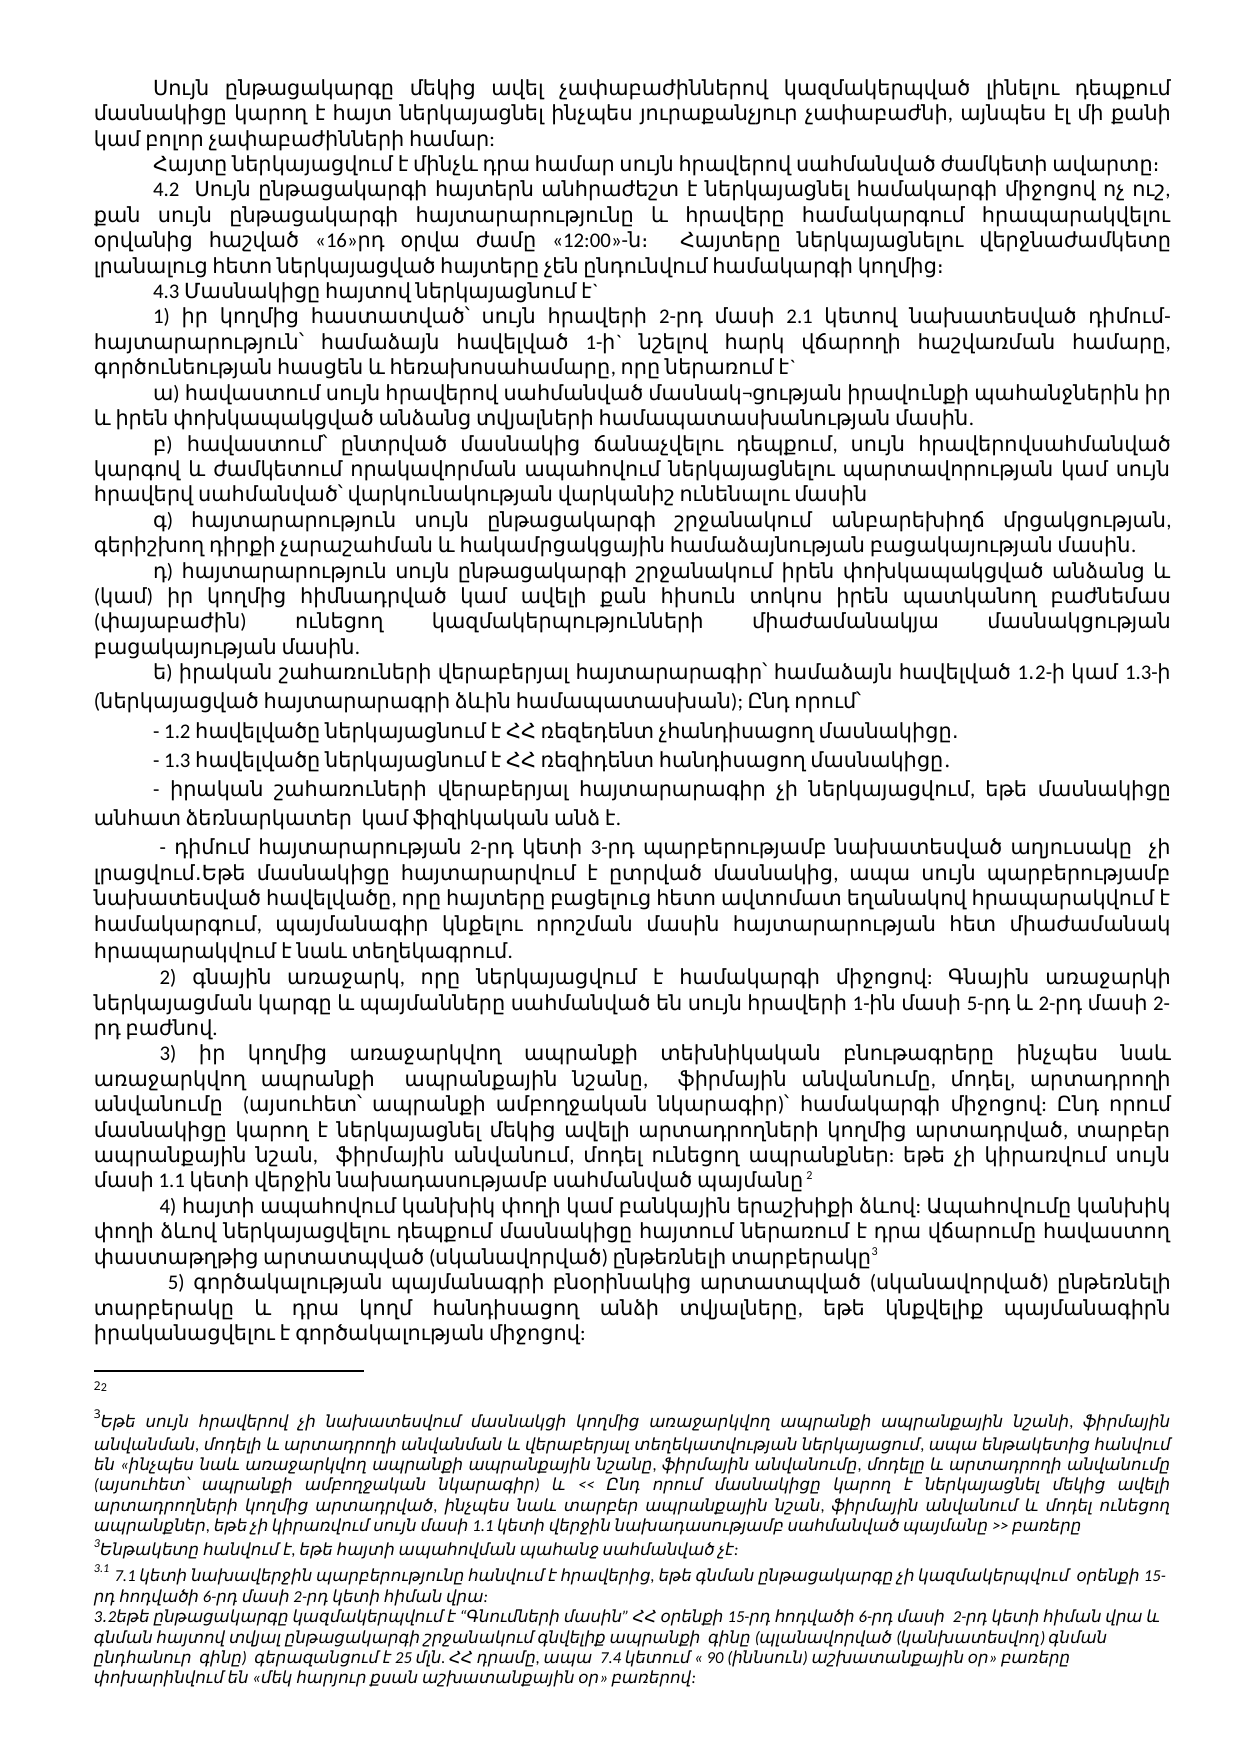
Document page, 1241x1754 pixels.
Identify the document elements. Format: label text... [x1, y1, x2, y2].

text գ) հայտարարություն սույն ընթացակարգի շրջանակում անբարեխիղճ մրցակցության, գերիշխող դիրքի չարաշահման և հակամրցակցային համաձայնության բացակայության մասին. [94, 507, 1171, 558]
text Հայտը ներկայացվում է մինչև դրա համար սույն հրավերով սահմանված ժամկետի ավարտը։ [94, 151, 1171, 177]
text - իրական շահառուների վերաբերյալ հայտարարագիր չի ներկայացվում, եթե մասնակիցը անհատ ձեռնարկատեր կամ ֆիզիկական անձ է. [94, 776, 1171, 831]
text - դիմում հայտարարության 2-րդ կետի 3-րդ պարբերությամբ նախատեսված աղյուսակը չի լրացվում․Եթե մասնակիցը հայտարարվում է ըտրված մասնակից, ապա սույն պարբերությամբ նախատեսված հավելվածը, որը հայտերը բացելուց հետո ավտոմատ եղանակով հրապարակվում է համակարգում, պայմանագիր կնքելու որոշման մասին հայտարարության հետ միաժամանակ հրապարակվում է նաև տեղեկագրում. [94, 834, 1171, 964]
text 4) հայտի ապահովում կանխիկ փողի կամ բանկային երաշխիքի ձևով: Ապահովումը կանխիկ փողի ձևով ներկայացվելու դեպքում մասնակիցը հայտում ներառում է դրա վճարումը հավաստող փաստաթղթից արտատպված (սկանավորված) ընթեռնելի տարբերակը3 [94, 1193, 1171, 1269]
text - 1.2 հավելվածը ներկայացնում է ՀՀ ռեզեդենտ չհանդիսացող մասնակիցը․ [94, 718, 1171, 743]
text ա) հավաստում սույն հրավերով սահմանված մասնակ¬ցության իրավունքի պահանջներին իր և իրեն փոխկապակցված անձանց տվյալների համապատասխանության մասին. [94, 380, 1171, 431]
text բ) հավաստում՝ ընտրված մասնակից ճանաչվելու դեպքում, սույն հրավերովսահմանված կարգով և ժամկետում որակավորման ապահովում ներկայացնելու պարտավորության կամ սույն հրավերվ սահմանված՝ վարկունակության վարկանիշ ունենալու մասին [94, 431, 1171, 507]
text Սույն ընթացակարգը մեկից ավել չափաբաժիններով կազմակերպված լինելու դեպքում մասնակիցը կարող է հայտ ներկայացնել ինչպես յուրաքանչյուր չափաբաժնի, այնպես էլ մի քանի կամ բոլոր չափաբաժինների համար: [94, 75, 1171, 151]
text 4.2 Սույն ընթացակարգի հայտերն անհրաժեշտ է ներկայացնել համակարգի միջոցով ոչ ուշ, քան սույն ընթացակարգի հայտարարությունը և հրավերը համակարգում հրապարակվելու օրվանից հաշված «16»րդ օրվա ժամը «12:00»-ն։ Հայտերը ներկայացնելու վերջնաժամկետը լրանալուց հետո ներկայացված հայտերը չեն ընդունվում համակարգի կողմից։ [94, 177, 1171, 278]
text 1) իր կողմից հաստատված՝ սույն հրավերի 2-րդ մասի 2.1 կետով նախատեսված դիմում-հայտարարություն՝ համաձայն հավելված 1-ի` նշելով հարկ վճարողի հաշվառման համարը, գործունեության հասցեն և հեռախոսահամարը, որը ներառում է` [94, 304, 1171, 380]
text ե) իրական շահառուների վերաբերյալ հայտարարագիր՝ համաձայն հավելված 1․2-ի կամ 1.3-ի (ներկայացված հայտարարագրի ձևին համապատասխան); Ընդ որում՝ [94, 659, 1171, 714]
text 3) իր կողմից առաջարկվող ապրանքի տեխնիկական բնութագրերը ինչպես նաև առաջարկվող ապրանքի ապրանքային նշանը, ֆիրմային անվանումը, մոդել, արտադրողի անվանումը (այսուհետ՝ ապրանքի ամբողջական նկարագիր)՝ համակարգի միջոցով: Ընդ որում մասնակիցը կարող է ներկայացնել մեկից ավելի արտադրողների կողմից արտադրված, տարբեր ապրանքային նշան, ֆիրմային անվանում, մոդել ունեցող ապրանքներ: եթե չի կիրառվում սույն մասի 1.1 կետի վերջին նախադասությամբ սահմանված պայմանը 2 [94, 1041, 1171, 1193]
text 4.3 Մասնակիցը հայտով ներկայացնում է` [94, 278, 1171, 304]
text 5) գործակալության պայմանագրի բնօրինակից արտատպված (սկանավորված) ընթեռնելի տարբերակը և դրա կողմ հանդիսացող անձի տվյալները, եթե կնքվելիք պայմանագիրն իրականացվելու է գործակալության միջոցով: [94, 1269, 1171, 1346]
text - 1.3 հավելվածը ներկայացնում է ՀՀ ռեզիդենտ հանդիսացող մասնակիցը․ [94, 747, 1171, 772]
text դ) հայտարարություն սույն ընթացակարգի շրջանակում իրեն փոխկապակցված անձանց և (կամ) իր կողմից հիմնադրված կամ ավելի քան հիսուն տոկոս իրեն պատկանող բաժնեմաս (փայաբաժին) ունեցող կազմակերպությունների միաժամանակյա մասնակցության բացակայության մասին. [94, 558, 1171, 659]
text 2) գնային առաջարկ, որը ներկայացվում է համակարգի միջոցով: Գնային առաջարկի ներկայացման կարգը և պայմանները սահմանված են սույն հրավերի 1-ին մասի 5-րդ և 2-րդ մասի 2-րդ բաժնով. [94, 964, 1171, 1041]
